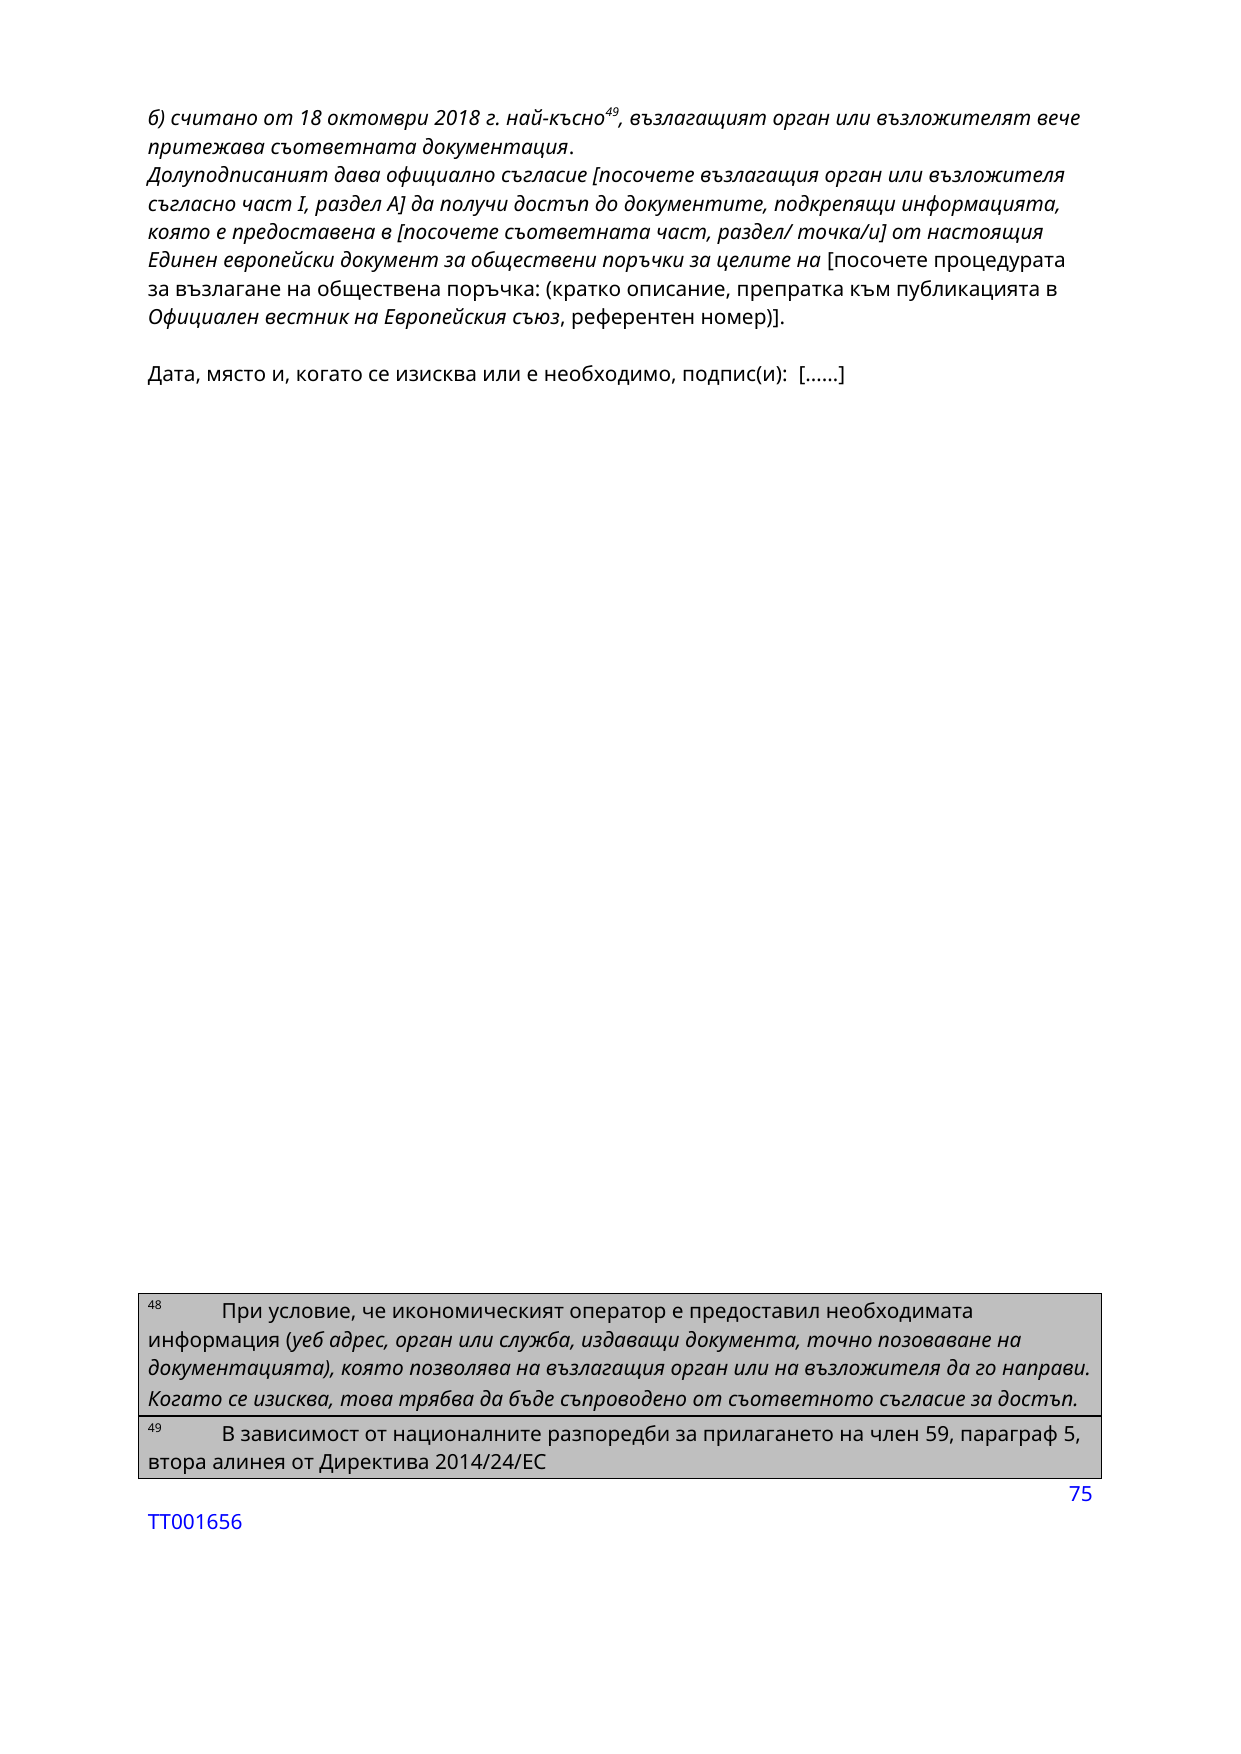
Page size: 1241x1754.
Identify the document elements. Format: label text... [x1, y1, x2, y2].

text Долуподписаният дава официално съгласие [посочете възлагащия орган или възложителя съгласно част I, раздел A] да получи достъп до документите, подкрепящи информацията, която е предоставена в [посочете съответната част, раздел/ точка/и] от настоящия Единен европейски документ за обществени поръчки за целите на [посочете процедурата за възлагане на обществена поръчка: (кратко описание, препратка към публикацията в Официален вестник на Европейския съюз, референтен номер)]. [148, 160, 1092, 331]
text б) считано от 18 октомври 2018 г. най-късно, възлагащият орган или възложителят вече притежава съответната документация. [148, 103, 1092, 160]
text Дата, място и, когато се изисква или е необходимо, подпис(и): [……] [148, 359, 1092, 388]
